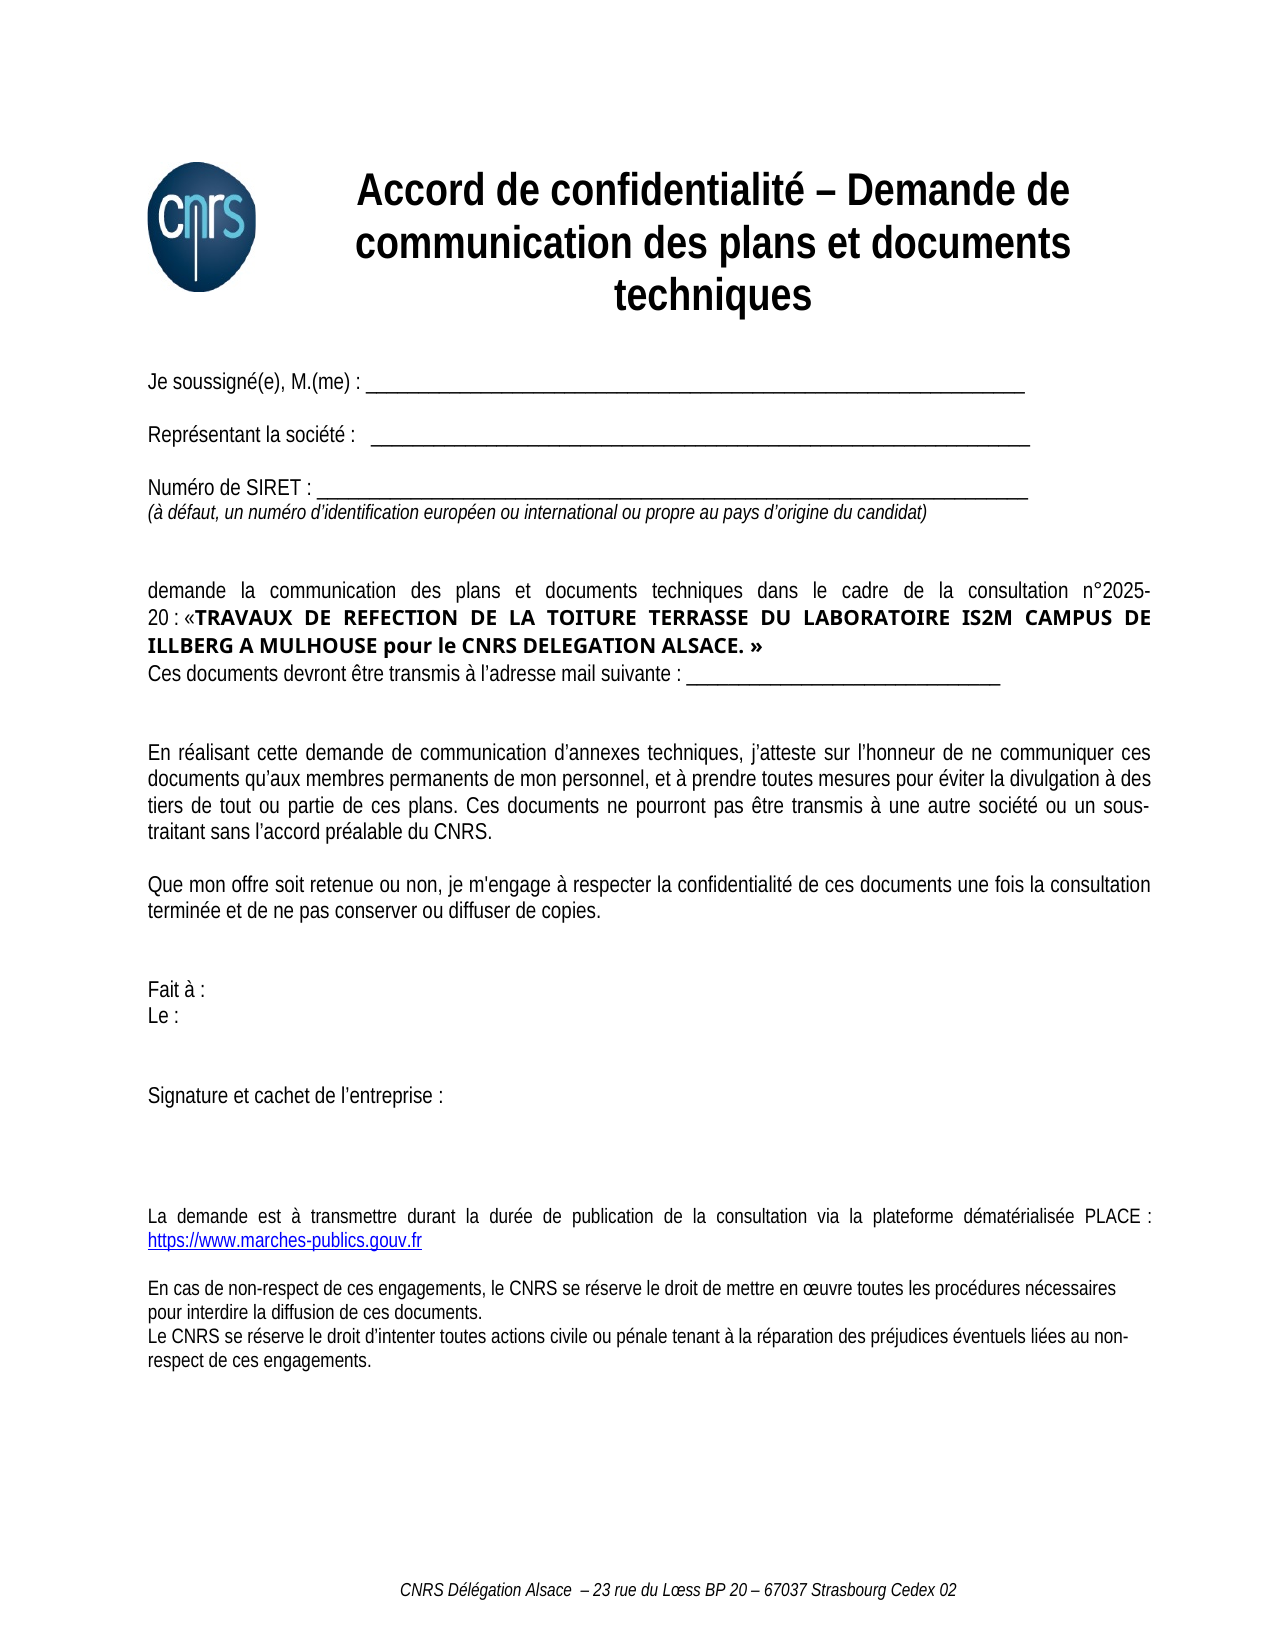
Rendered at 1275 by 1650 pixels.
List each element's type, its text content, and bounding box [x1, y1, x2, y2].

text La demande est à transmettre durant la durée de publication de la consultation via la plateforme dématérialisée PLACE : https://www.marches-publics.gouv.fr [148, 1204, 1152, 1252]
text Ces documents devront être transmis à l’adresse mail suivante : ______________________________ [148, 660, 1152, 686]
text Je soussigné(e), M.(me) : _______________________________________________________________ [148, 368, 1152, 394]
text Numéro de SIRET : ____________________________________________________________________ [148, 474, 1152, 500]
text (à défaut, un numéro d’identification européen ou international ou propre au pays d’origine du candidat) [148, 500, 1152, 524]
text En réalisant cette demande de communication d’annexes techniques, j’atteste sur l’honneur de ne communiquer ces documents qu’aux membres permanents de mon personnel, et à prendre toutes mesures pour éviter la divulgation à des tiers de tout ou partie de ces plans. Ces documents ne pourront pas être transmis à une autre société ou un sous-traitant sans l’accord préalable du CNRS. [148, 739, 1152, 844]
text Le CNRS se réserve le droit d’intenter toutes actions civile ou pénale tenant à la réparation des préjudices éventuels liées au non-respect de ces engagements. [148, 1323, 1152, 1371]
text Que mon offre soit retenue ou non, je m'engage à respecter la confidentialité de ces documents une fois la consultation terminée et de ne pas conserver ou diffuser de copies. [148, 871, 1152, 923]
text Fait à : [148, 976, 1152, 1002]
text Représentant la société : _______________________________________________________________ [148, 421, 1152, 447]
text Le : [148, 1002, 1152, 1029]
text En cas de non-respect de ces engagements, le CNRS se réserve le droit de mettre en œuvre toutes les procédures nécessaires pour interdire la diffusion de ces documents. [148, 1276, 1152, 1323]
text demande la communication des plans et documents techniques dans le cadre de la consultation n°2025-20 : «TRAVAUX DE REFECTION DE LA TOITURE TERRASSE DU LABORATOIRE IS2M CAMPUS DE ILLBERG A MULHOUSE pour le CNRS DELEGATION ALSACE. » [148, 550, 1152, 660]
text Signature et cachet de l’entreprise : [148, 1082, 1152, 1108]
text Accord de confidentialité – Demande de communication des plans et documents techniques [148, 162, 1152, 320]
